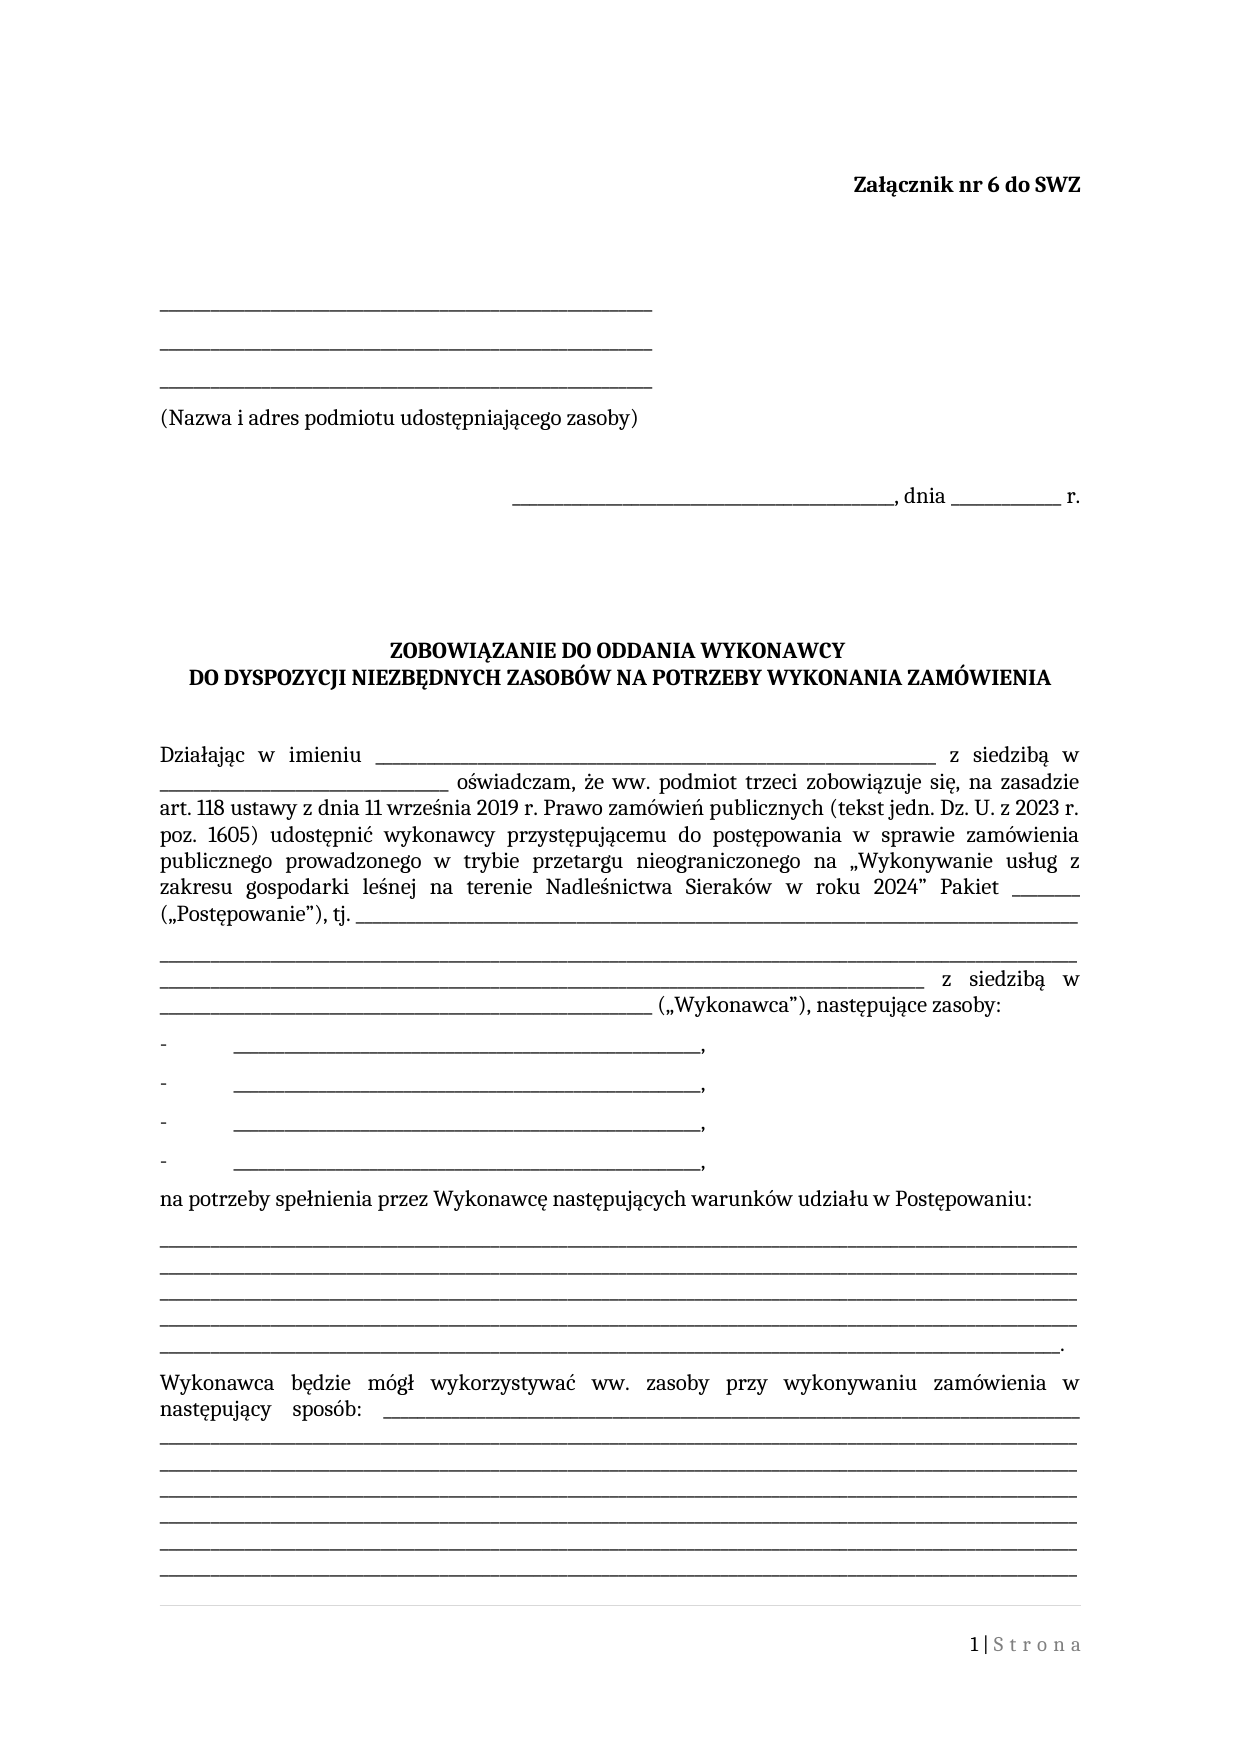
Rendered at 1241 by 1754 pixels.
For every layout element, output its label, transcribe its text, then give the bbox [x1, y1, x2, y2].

text - _______________________________________________________, [159, 1108, 1081, 1135]
text __________________________________________________________ [159, 327, 1081, 354]
text - _______________________________________________________, [159, 1031, 1081, 1057]
text (Nazwa i adres podmiotu udostępniającego zasoby) [159, 405, 1081, 431]
text - _______________________________________________________, [159, 1147, 1081, 1174]
text __________________________________________________________ [159, 288, 1081, 315]
text Działając w imieniu __________________________________________________________________ z siedzibą w __________________________________ oświadczam, że ww. podmiot trzeci zobowiązuje się, na zasadzie art. 118 ustawy z dnia 11 września 2019 r. Prawo zamówień publicznych (tekst jedn. Dz. U. z 2023 r. poz. 1605) udostępnić wykonawcy przystępującemu do postępowania w sprawie zamówienia publicznego prowadzonego w trybie przetargu nieograniczonego na „Wykonywanie usług z zakresu gospodarki leśnej na terenie Nadleśnictwa Sieraków w roku 2024” Pakiet ________ („Postępowanie”), tj. _____________________________________________________________________________________ [159, 742, 1081, 927]
text ZOBOWIĄZANIE DO ODDANIA WYKONAWCY DO DYSPOZYCJI NIEZBĘDNYCH ZASOBÓW NA POTRZEBY WYKONANIA ZAMÓWIENIA [159, 638, 1081, 691]
text ______________________________________________________________________________________________________________________________________________________________________________________________________ z siedzibą w __________________________________________________________ („Wykonawca”), następujące zasoby: [159, 939, 1081, 1018]
text __________________________________________________________________________________________________________________________________________________________________________________________________________________________________________________________________________________________________________________________________________________________________________________________________________________________________________________________________________________________________________________________________________________________. [159, 1225, 1081, 1357]
text - _______________________________________________________, [159, 1070, 1081, 1096]
text __________________________________________________________ [159, 366, 1081, 393]
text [159, 1369, 1081, 1580]
text na potrzeby spełnienia przez Wykonawcę następujących warunków udziału w Postępowaniu: [159, 1186, 1081, 1213]
text _____________________________________________, dnia _____________ r. [159, 483, 1081, 509]
text Załącznik nr 6 do SWZ [159, 172, 1081, 198]
